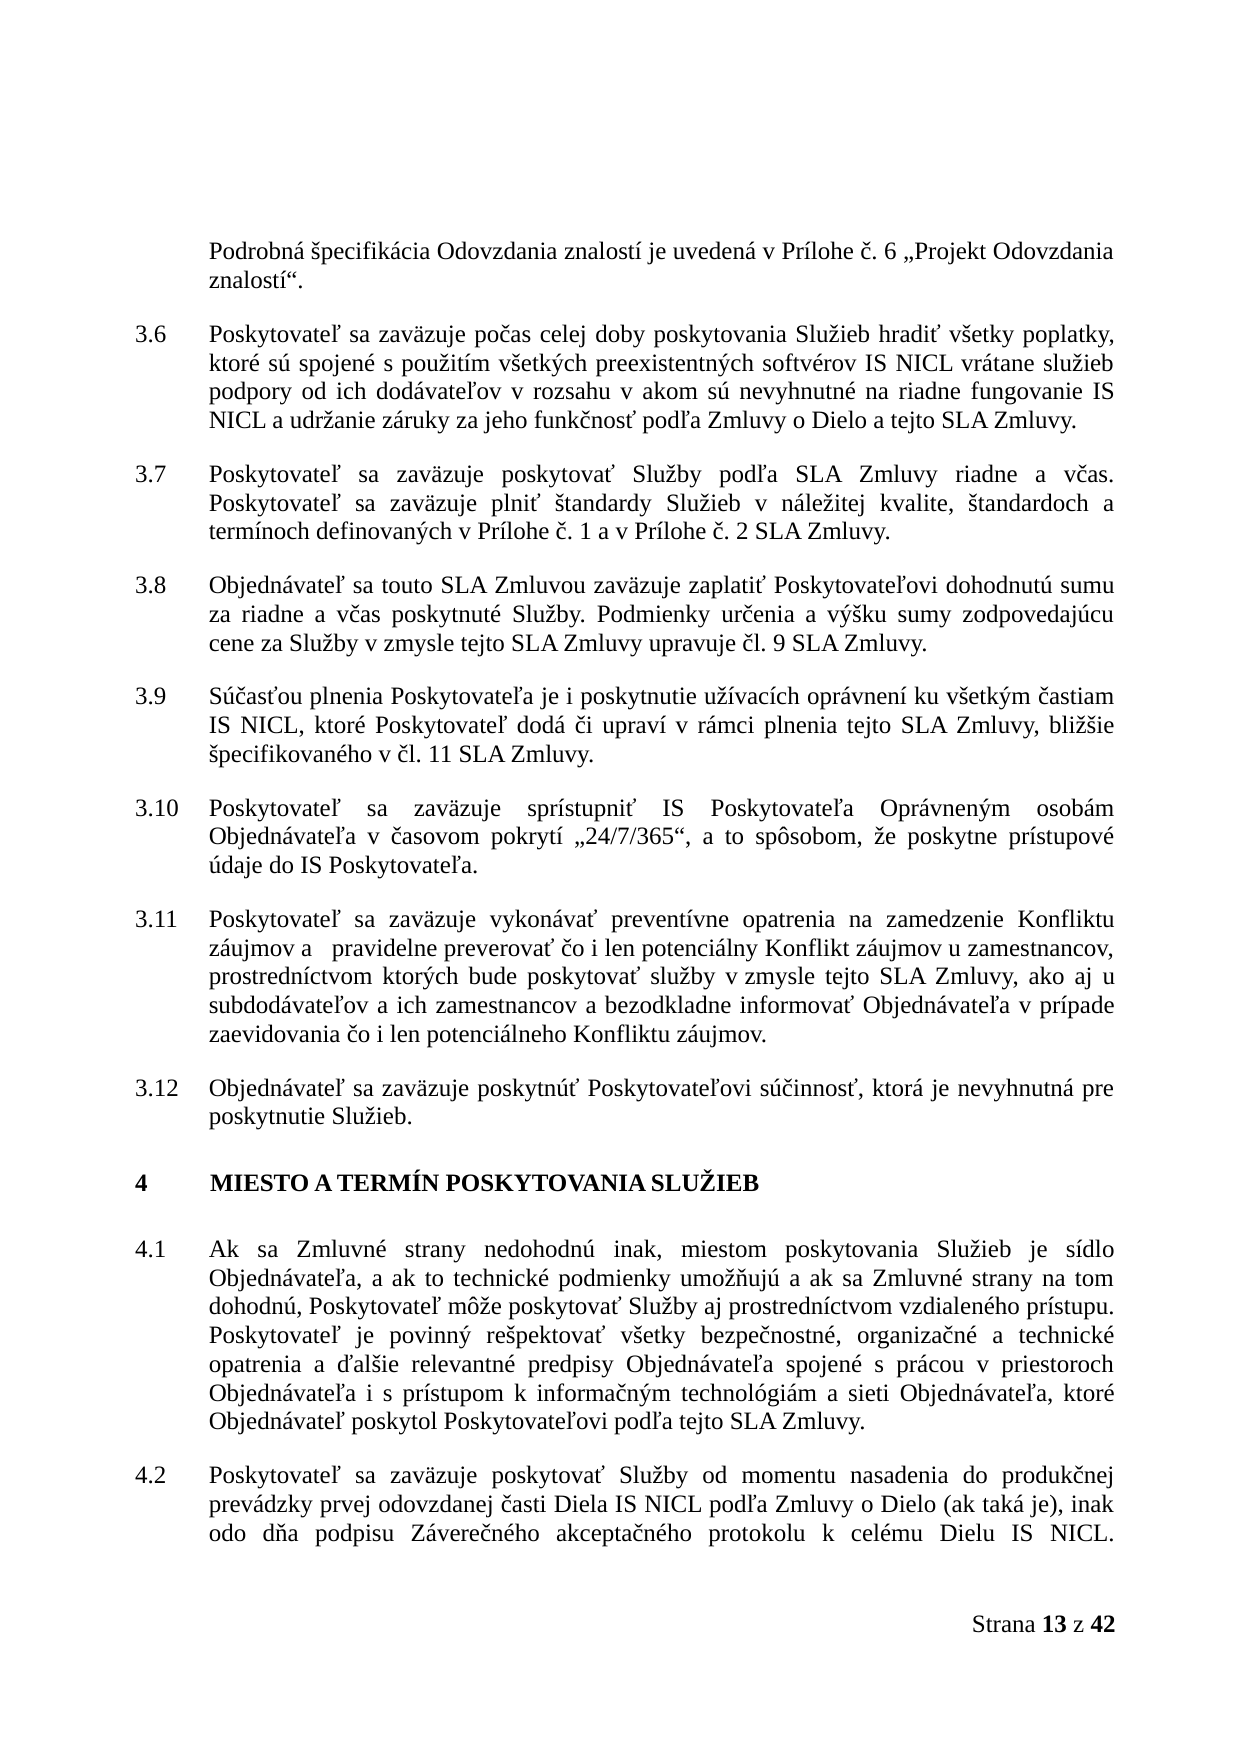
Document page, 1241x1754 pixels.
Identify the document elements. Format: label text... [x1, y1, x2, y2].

list Objednávateľ sa touto SLA Zmluvou zaväzuje zaplatiť Poskytovateľovi dohodnutú sumu za riadne a včas poskytnuté Služby. Podmienky určenia a výšku sumy zodpovedajúcu cene za Služby v zmysle tejto SLA Zmluvy upravuje čl. 9 SLA Zmluvy. [135, 570, 1115, 656]
list Poskytovateľ sa zaväzuje počas celej doby poskytovania Služieb hradiť všetky poplatky, ktoré sú spojené s použitím všetkých preexistentných softvérov IS NICL vrátane služieb podpory od ich dodávateľov v rozsahu v akom sú nevyhnutné na riadne fungovanie IS NICL a udržanie záruky za jeho funkčnosť podľa Zmluvy o Dielo a tejto SLA Zmluvy. [135, 319, 1115, 434]
list Poskytovateľ sa zaväzuje poskytovať Služby podľa SLA Zmluvy riadne a včas. Poskytovateľ sa zaväzuje plniť štandardy Služieb v náležitej kvalite, štandardoch a termínoch definovaných v Prílohe č. 1 a v Prílohe č. 2 SLA Zmluvy. [135, 459, 1115, 545]
list Podrobná špecifikácia Odovzdania znalostí je uvedená v Prílohe č. 6 „Projekt Odovzdania znalostí“. [208, 236, 1115, 294]
list MIESTO A TERMÍN POSKYTOVANIA SLUŽIEB [135, 1168, 1115, 1196]
list Poskytovateľ sa zaväzuje vykonávať preventívne opatrenia na zamedzenie Konfliktu záujmov a pravidelne preverovať čo i len potenciálny Konflikt záujmov u zamestnancov, prostredníctvom ktorých bude poskytovať služby v zmysle tejto SLA Zmluvy, ako aj u subdodávateľov a ich zamestnancov a bezodkladne informovať Objednávateľa v prípade zaevidovania čo i len potenciálneho Konfliktu záujmov. [135, 904, 1115, 1048]
list Ak sa Zmluvné strany nedohodnú inak, miestom poskytovania Služieb je sídlo Objednávateľa, a ak to technické podmienky umožňujú a ak sa Zmluvné strany na tom dohodnú, Poskytovateľ môže poskytovať Služby aj prostredníctvom vzdialeného prístupu. Poskytovateľ je povinný rešpektovať všetky bezpečnostné, organizačné a technické opatrenia a ďalšie relevantné predpisy Objednávateľa spojené s prácou v priestoroch Objednávateľa i s prístupom k informačným technológiám a sieti Objednávateľa, ktoré Objednávateľ poskytol Poskytovateľovi podľa tejto SLA Zmluvy. [135, 1234, 1115, 1435]
list Poskytovateľ sa zaväzuje sprístupniť IS Poskytovateľa Oprávneným osobám Objednávateľa v časovom pokrytí „24/7/365“, a to spôsobom, že poskytne prístupové údaje do IS Poskytovateľa. [135, 793, 1115, 879]
list Súčasťou plnenia Poskytovateľa je i poskytnutie užívacích oprávnení ku všetkým častiam IS NICL, ktoré Poskytovateľ dodá či upraví v rámci plnenia tejto SLA Zmluvy, bližšie špecifikovaného v čl. 11 SLA Zmluvy. [135, 681, 1115, 768]
list Objednávateľ sa zaväzuje poskytnúť Poskytovateľovi súčinnosť, ktorá je nevyhnutná pre poskytnutie Služieb. [135, 1073, 1115, 1130]
